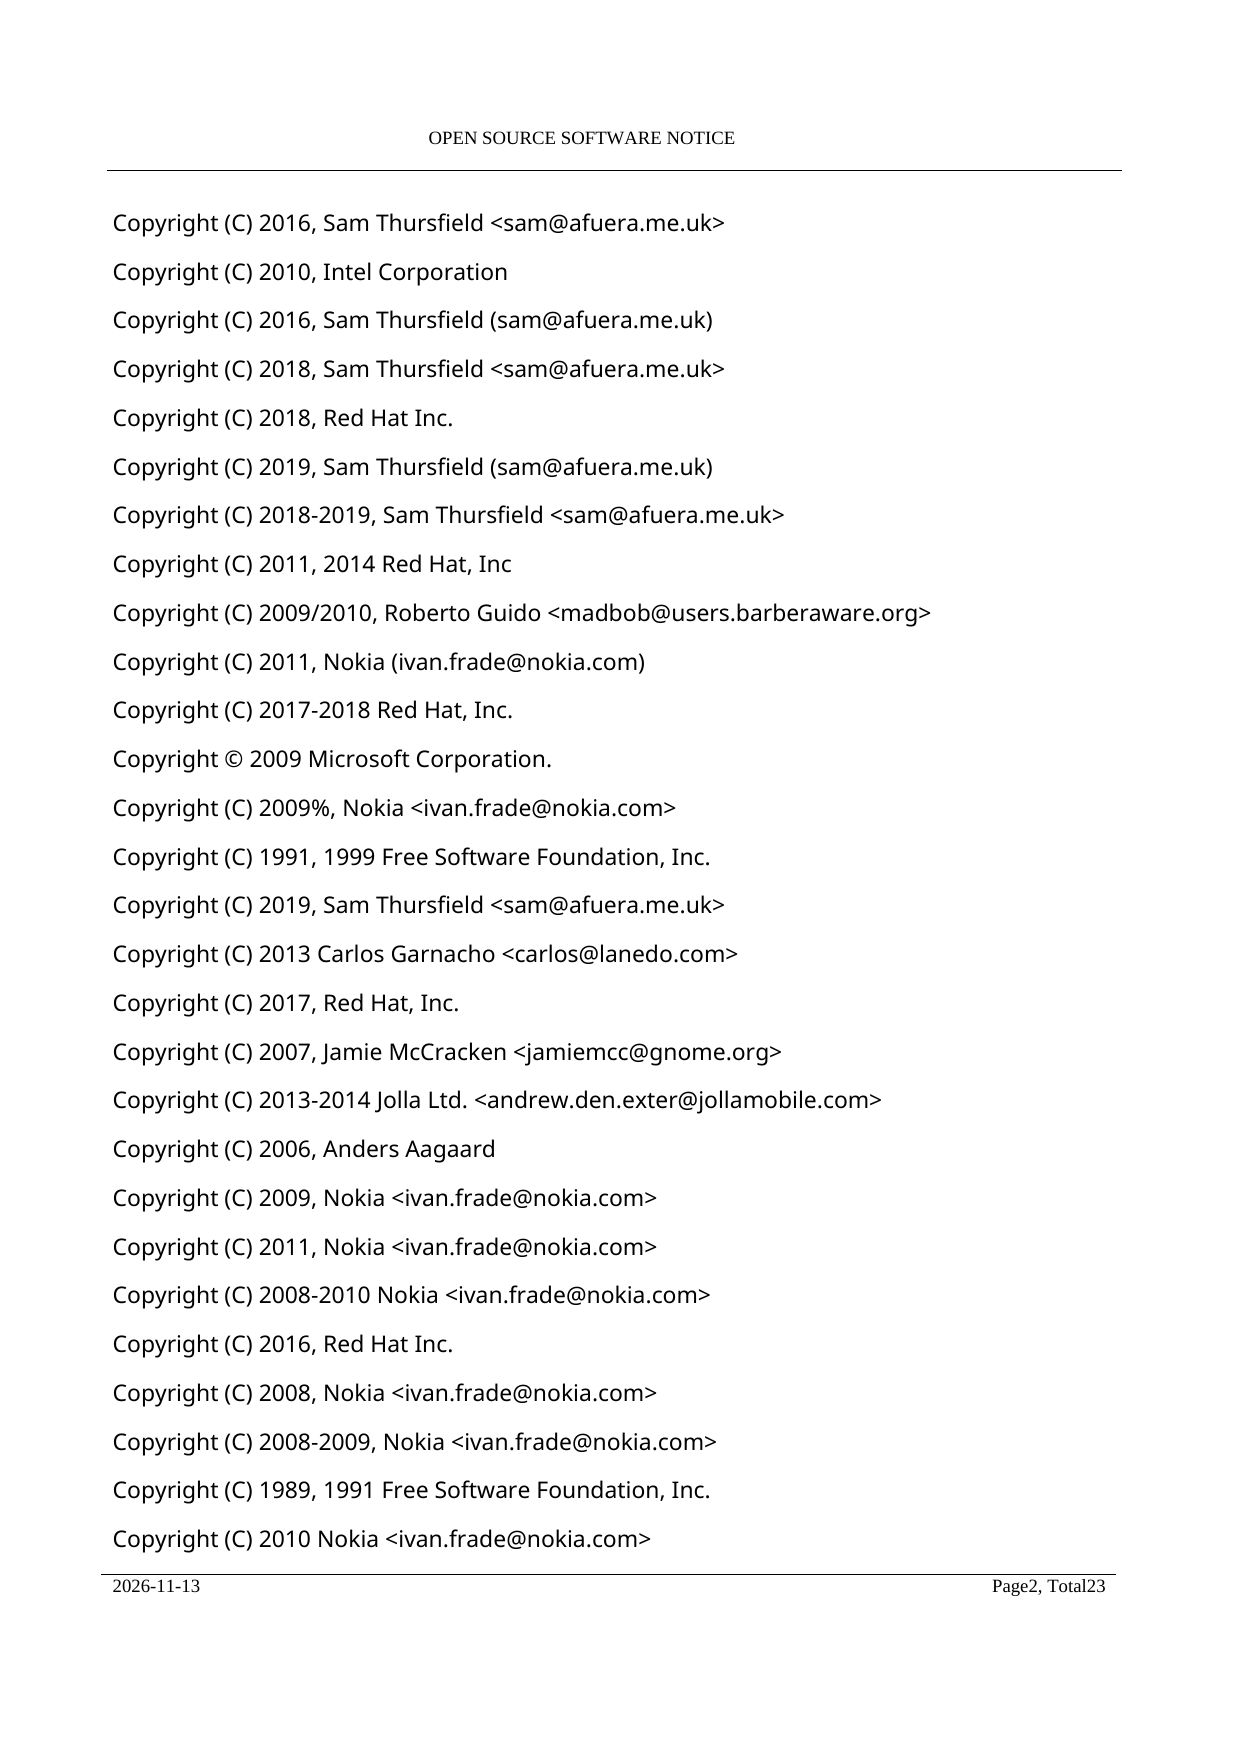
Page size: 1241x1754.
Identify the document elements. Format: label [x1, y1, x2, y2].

text [112, 206, 1128, 1555]
